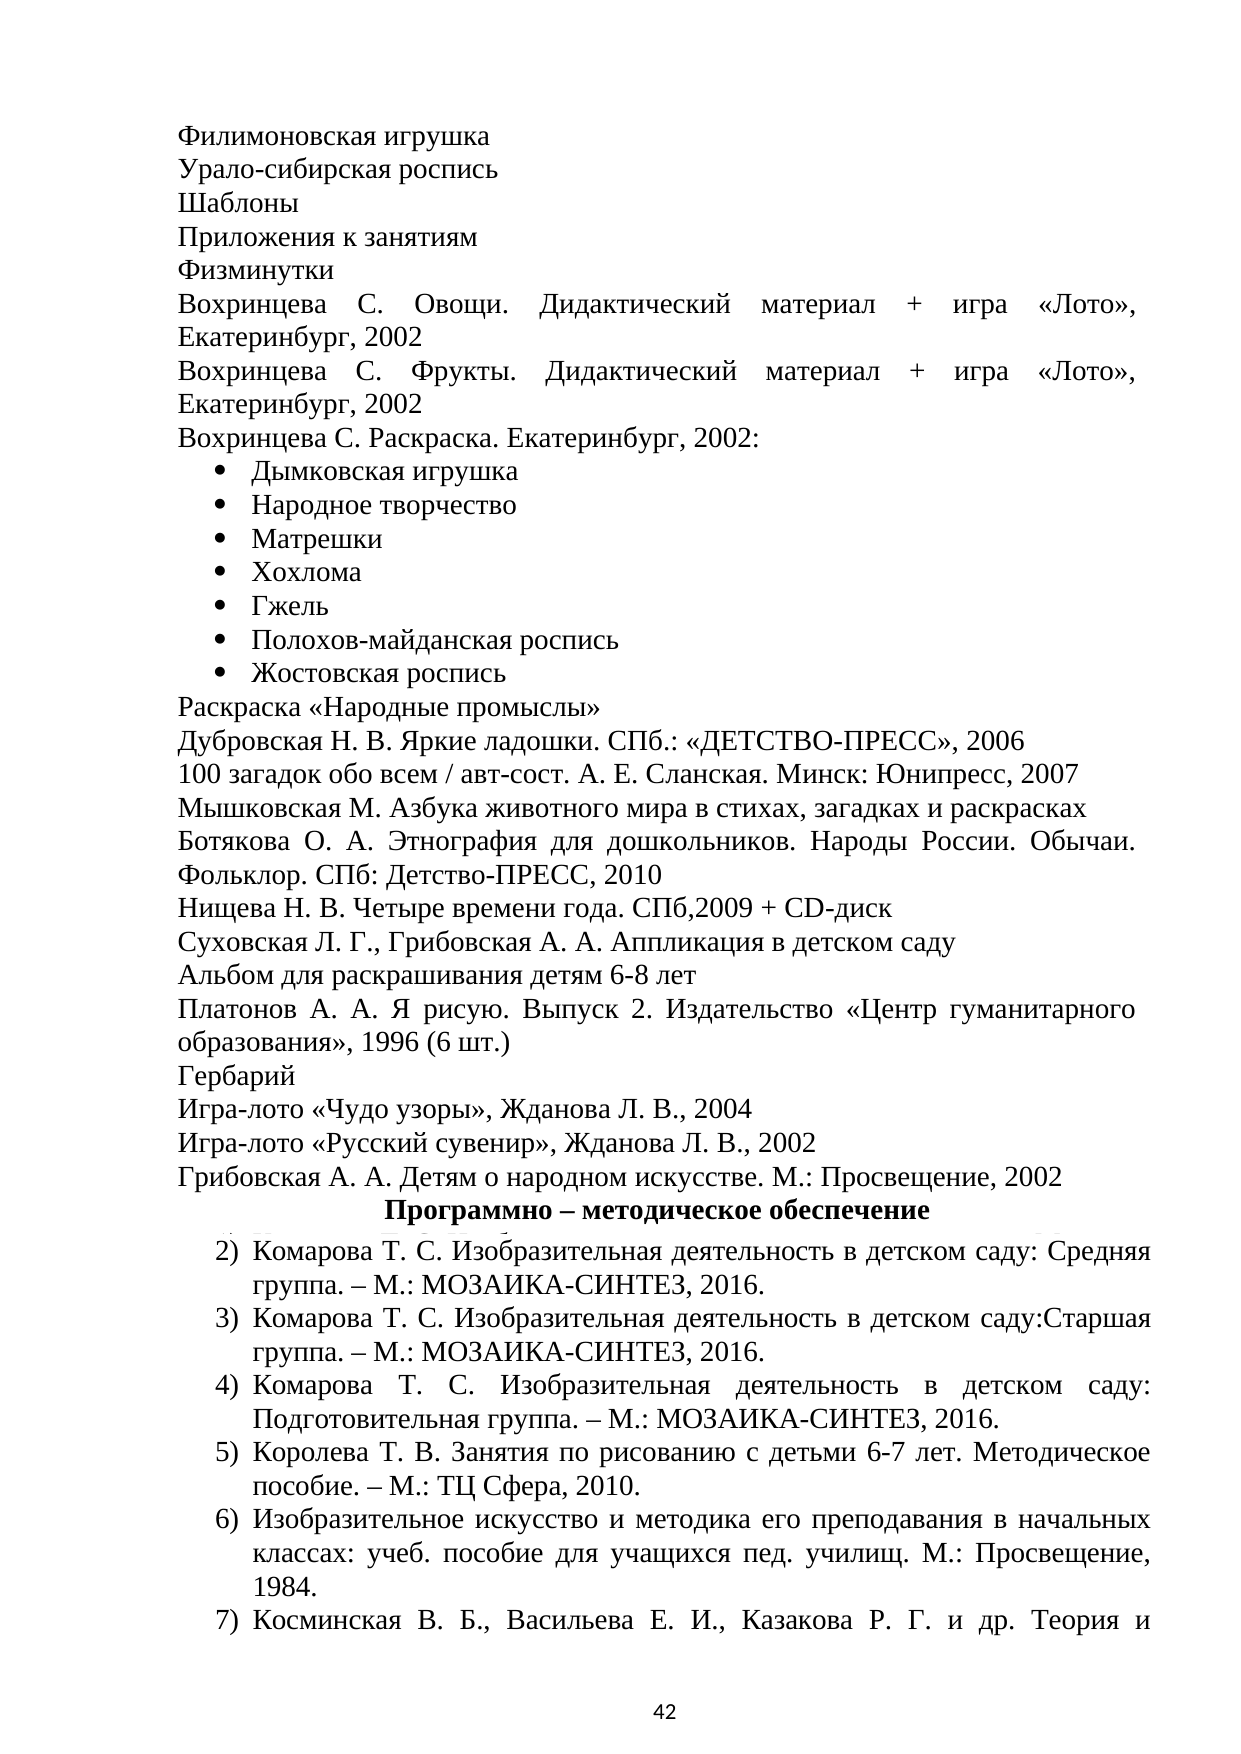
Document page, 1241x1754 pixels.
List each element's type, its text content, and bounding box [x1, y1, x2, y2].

table_cell Филимоновская игрушка [166, 118, 1163, 152]
table_cell Приложения к занятиям [166, 219, 1163, 252]
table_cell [166, 1226, 1163, 1636]
table_cell Физминутки Вохринцева С. Овощи. Дидактический материал + игра «Лото», Екатеринбург, 2002 Вохринцева С. Фрукты. Дидактический материал + игра «Лото», Екатеринбург, 2002 Вохринцева С. Раскраска. Екатеринбург, 2002: Дымковская игрушка Народное творчество Матрешки Хохлома Гжель Полохов-майданская роспись Жостовская роспись Раскраска «Народные промыслы» Дубровская Н. В. Яркие ладошки. СПб.: «ДЕТСТВО-ПРЕСС», 2006 100 загадок обо всем / авт-сост. А. Е. Сланская. Минск: Юнипресс, 2007 Мышковская М. Азбука животного мира в стихах, загадках и раскрасках Ботякова О. А. Этнография для дошкольников. Народы России. Обычаи. Фольклор. СПб: Детство-ПРЕСС, 2010 Нищева Н. В. Четыре времени года. СПб,2009 + CD-диск Суховская Л. Г., Грибовская А. А. Аппликация в детском саду Альбом для раскрашивания детям 6-8 лет Платонов А. А. Я рисую. Выпуск 2. Издательство «Центр гуманитарного образования», 1996 (6 шт.) Гербарий Игра-лото «Чудо узоры», Жданова Л. В., 2004 Игра-лото «Русский сувенир», Жданова Л. В., 2002 Грибовская А. А. Детям о народном искусстве. М.: Просвещение, 2002 [166, 252, 1163, 1192]
table_cell Шаблоны [166, 185, 1163, 219]
table_cell Урало-сибирская роспись [166, 152, 1163, 185]
table_cell Программно – методическое обеспечение [166, 1192, 1163, 1226]
